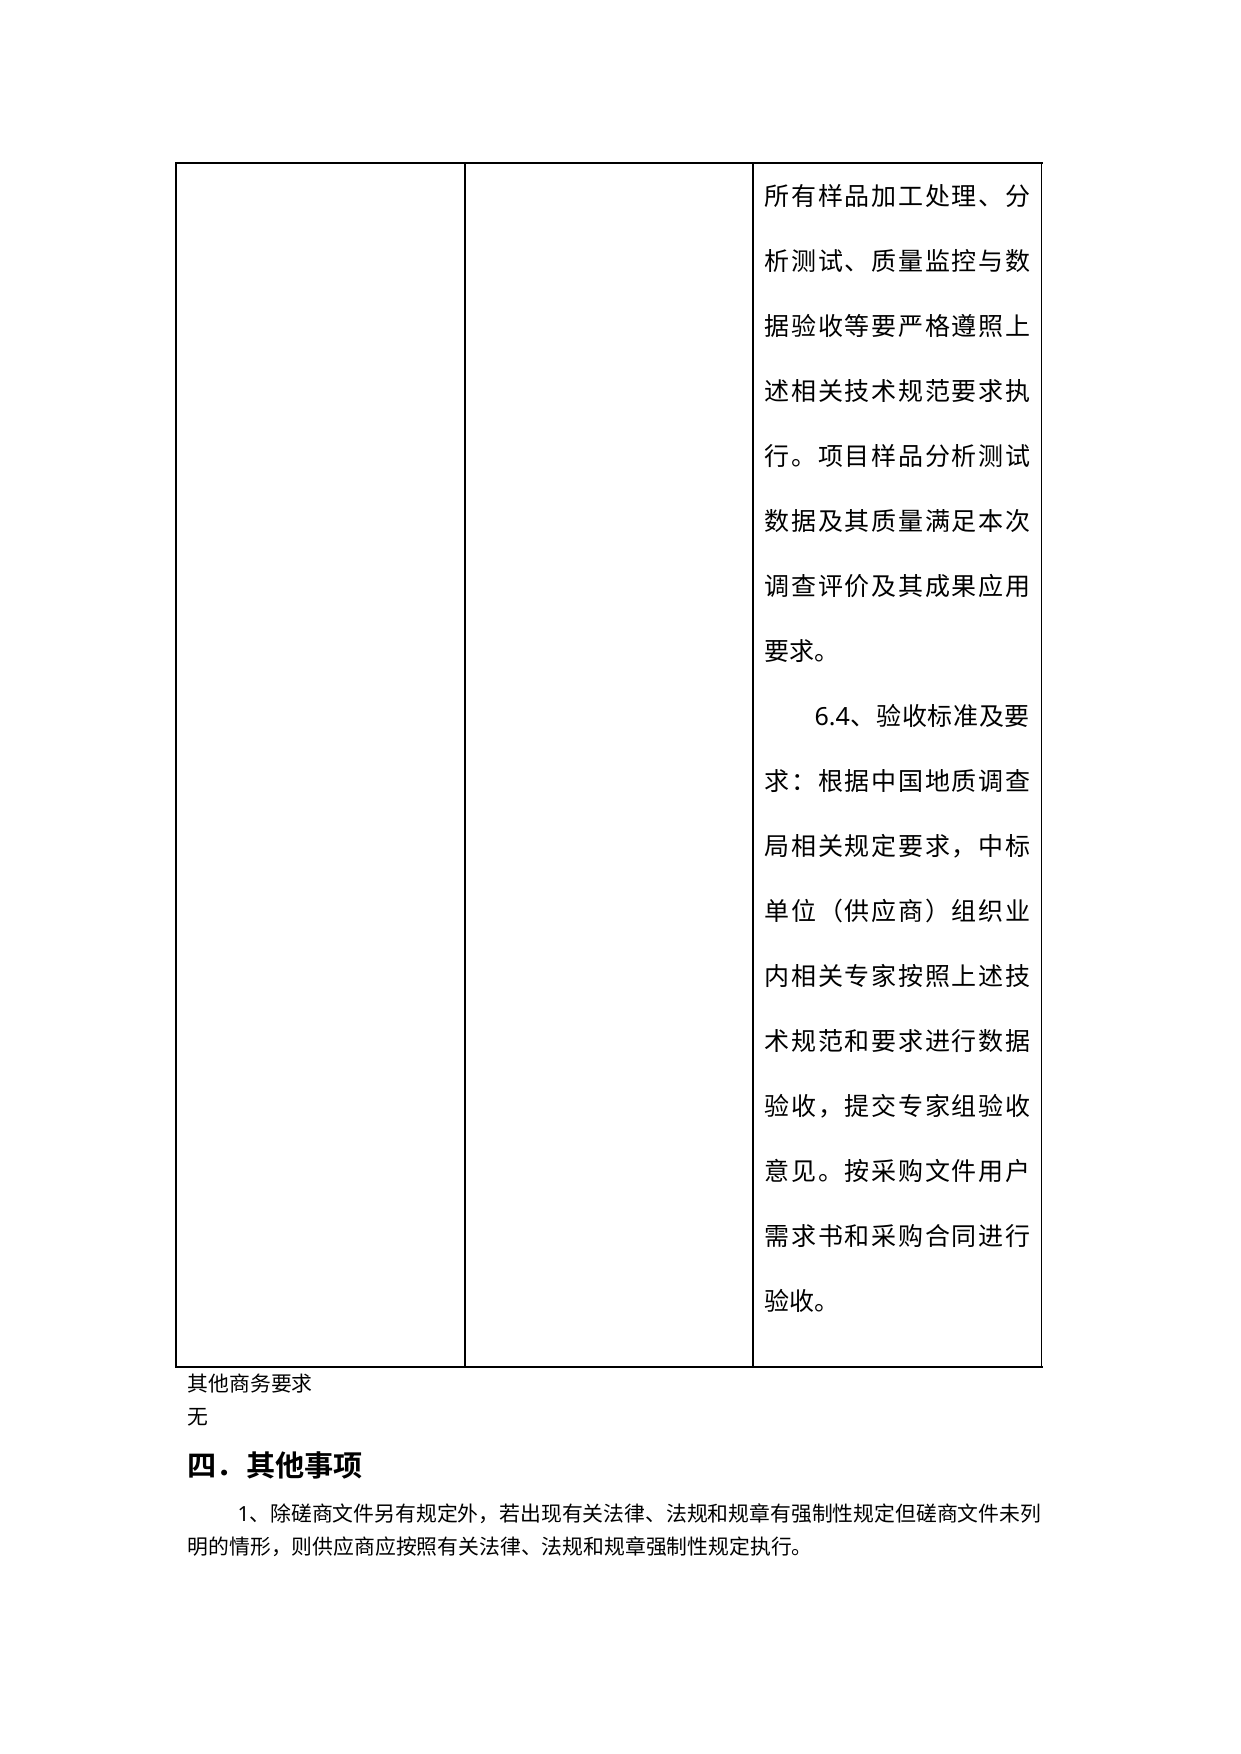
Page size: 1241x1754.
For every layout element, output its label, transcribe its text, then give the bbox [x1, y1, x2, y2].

text 其他商务要求 [187, 1368, 1053, 1400]
text 无 [187, 1400, 1053, 1433]
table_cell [754, 164, 1041, 1366]
table_cell ★ [177, 164, 464, 1366]
text 1、除磋商文件另有规定外，若出现有关法律、法规和规章有强制性规定但磋商文件未列明的情形，则供应商应按照有关法律、法规和规章强制性规定执行。 [187, 1498, 1053, 1563]
table_cell 6 [466, 164, 752, 1366]
text 四．其他事项 [187, 1433, 1053, 1498]
